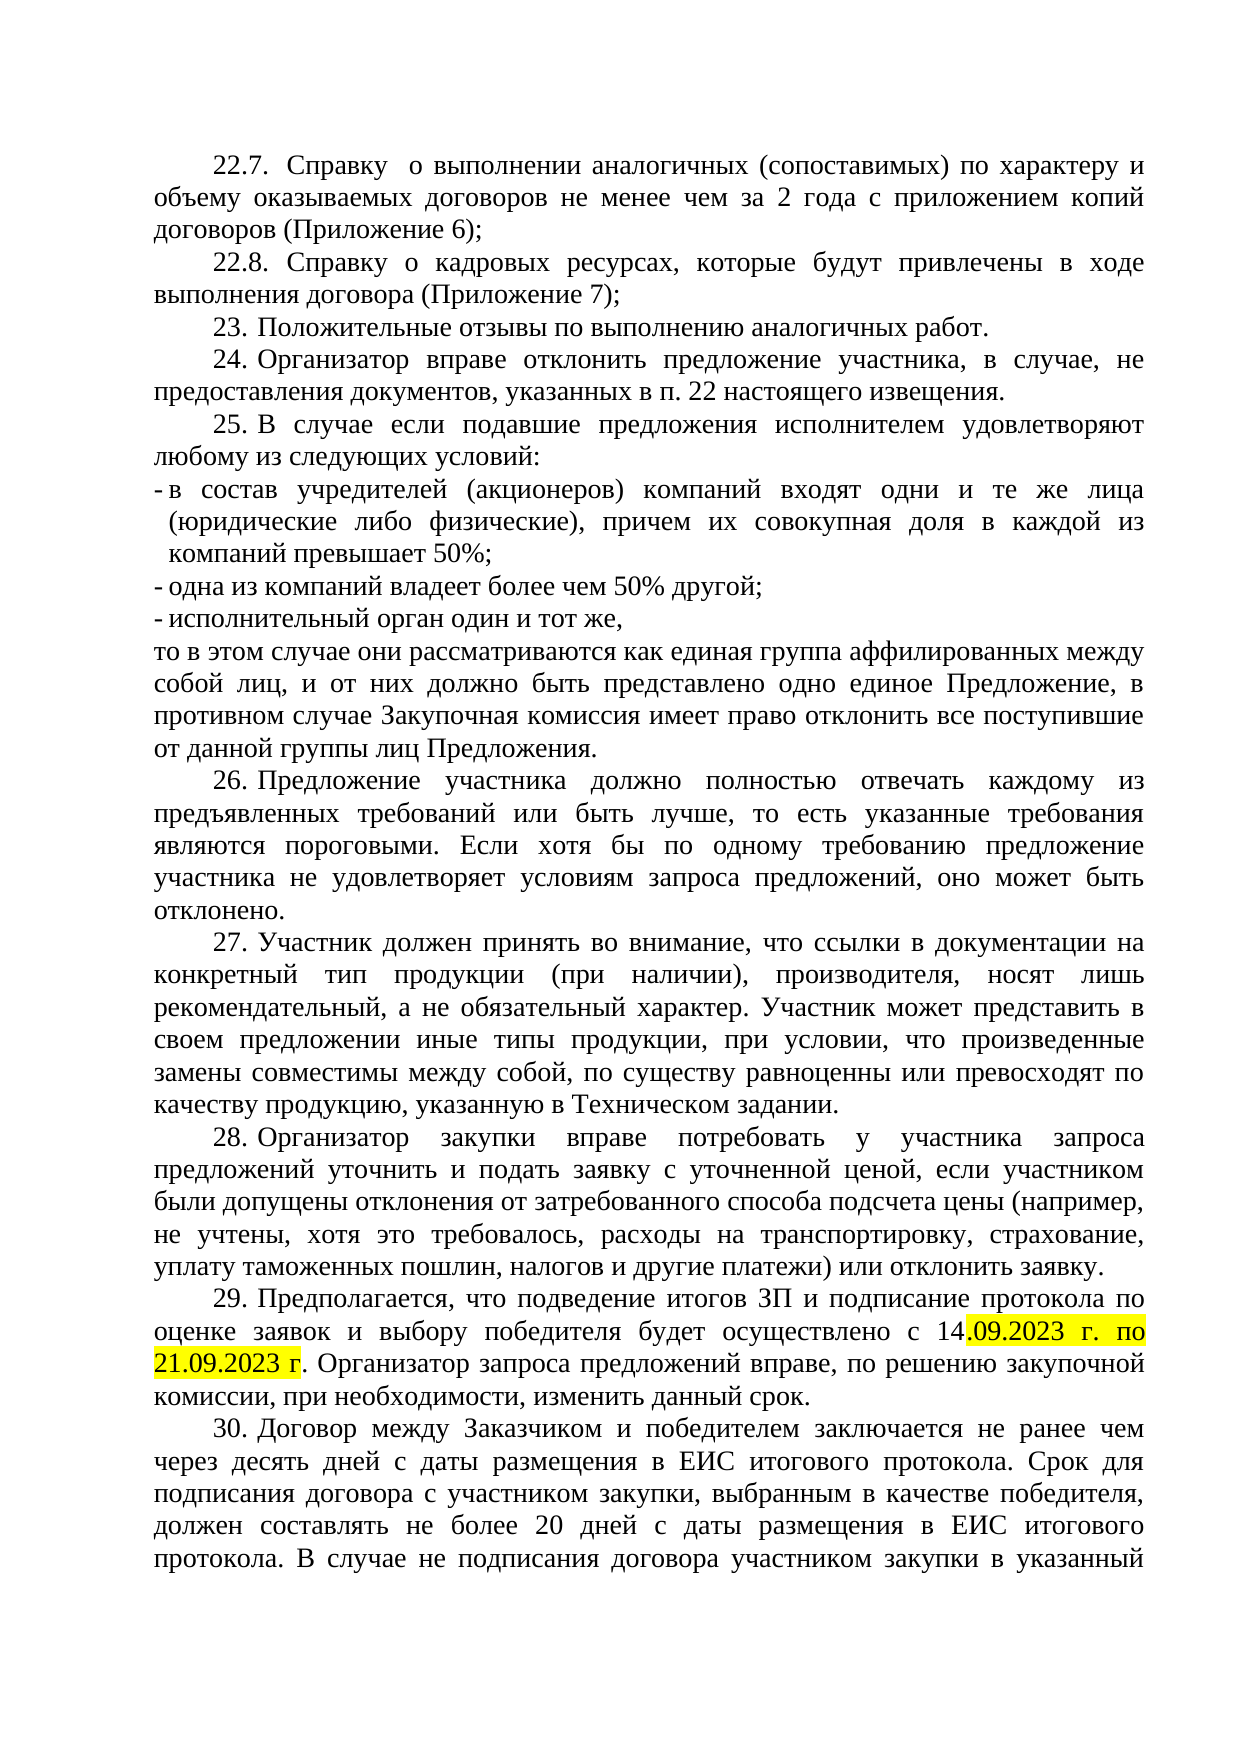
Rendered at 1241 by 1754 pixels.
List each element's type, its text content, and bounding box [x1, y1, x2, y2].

list Участник должен принять во внимание, что ссылки в документации на конкретный тип продукции (при наличии), производителя, носят лишь рекомендательный, а не обязательный характер. Участник может представить в своем предложении иные типы продукции, при условии, что произведенные замены совместимы между собой, по существу равноценны или превосходят по качеству продукцию, указанную в Техническом задании. [153, 925, 1146, 1119]
text - одна из компаний владеет более чем 50% другой; [153, 569, 1146, 601]
text - исполнительный орган один и тот же, [153, 601, 1146, 634]
text - в состав учредителей (акционеров) компаний входят одни и те же лица (юридические либо физические), причем их совокупная доля в каждой из компаний превышает 50%; [153, 472, 1146, 569]
list В случае если подавшие предложения исполнителем удовлетворяют любому из следующих условий: [153, 407, 1146, 472]
list Организатор закупки вправе потребовать у участника запроса предложений уточнить и подать заявку с уточненной ценой, если участником были допущены отклонения от затребованного способа подсчета цены (например, не учтены, хотя это требовалось, расходы на транспортировку, страхование, уплату таможенных пошлин, налогов и другие платежи) или отклонить заявку. [153, 1119, 1146, 1282]
list то в этом случае они рассматриваются как единая группа аффилированных между собой лиц, и от них должно быть представлено одно единое Предложение, в противном случае Закупочная комиссия имеет право отклонить все поступившие от данной группы лиц Предложения. [153, 634, 1146, 763]
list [153, 1411, 1146, 1573]
list Предложение участника должно полностью отвечать каждому из предъявленных требований или быть лучше, то есть указанные требования являются пороговыми. Если хотя бы по одному требованию предложение участника не удовлетворяет условиям запроса предложений, оно может быть отклонено. [153, 763, 1146, 925]
list Справку о выполнении аналогичных (сопоставимых) по характеру и объему оказываемых договоров не менее чем за 2 года с приложением копий договоров (Приложение 6); [153, 148, 1146, 245]
list Организатор вправе отклонить предложение участника, в случае, не предоставления документов, указанных в п. 22 настоящего извещения. [153, 342, 1146, 407]
list Предполагается, что подведение итогов ЗП и подписание протокола по оценке заявок и выбору победителя будет осуществлено с 14.09.2023 г. по 21.09.2023 г. Организатор запроса предложений вправе, по решению закупочной комиссии, при необходимости, изменить данный срок. [153, 1282, 1146, 1411]
list Положительные отзывы по выполнению аналогичных работ. [153, 310, 1146, 342]
list Справку о кадровых ресурсах, которые будут привлечены в ходе выполнения договора (Приложение 7); [153, 245, 1146, 310]
